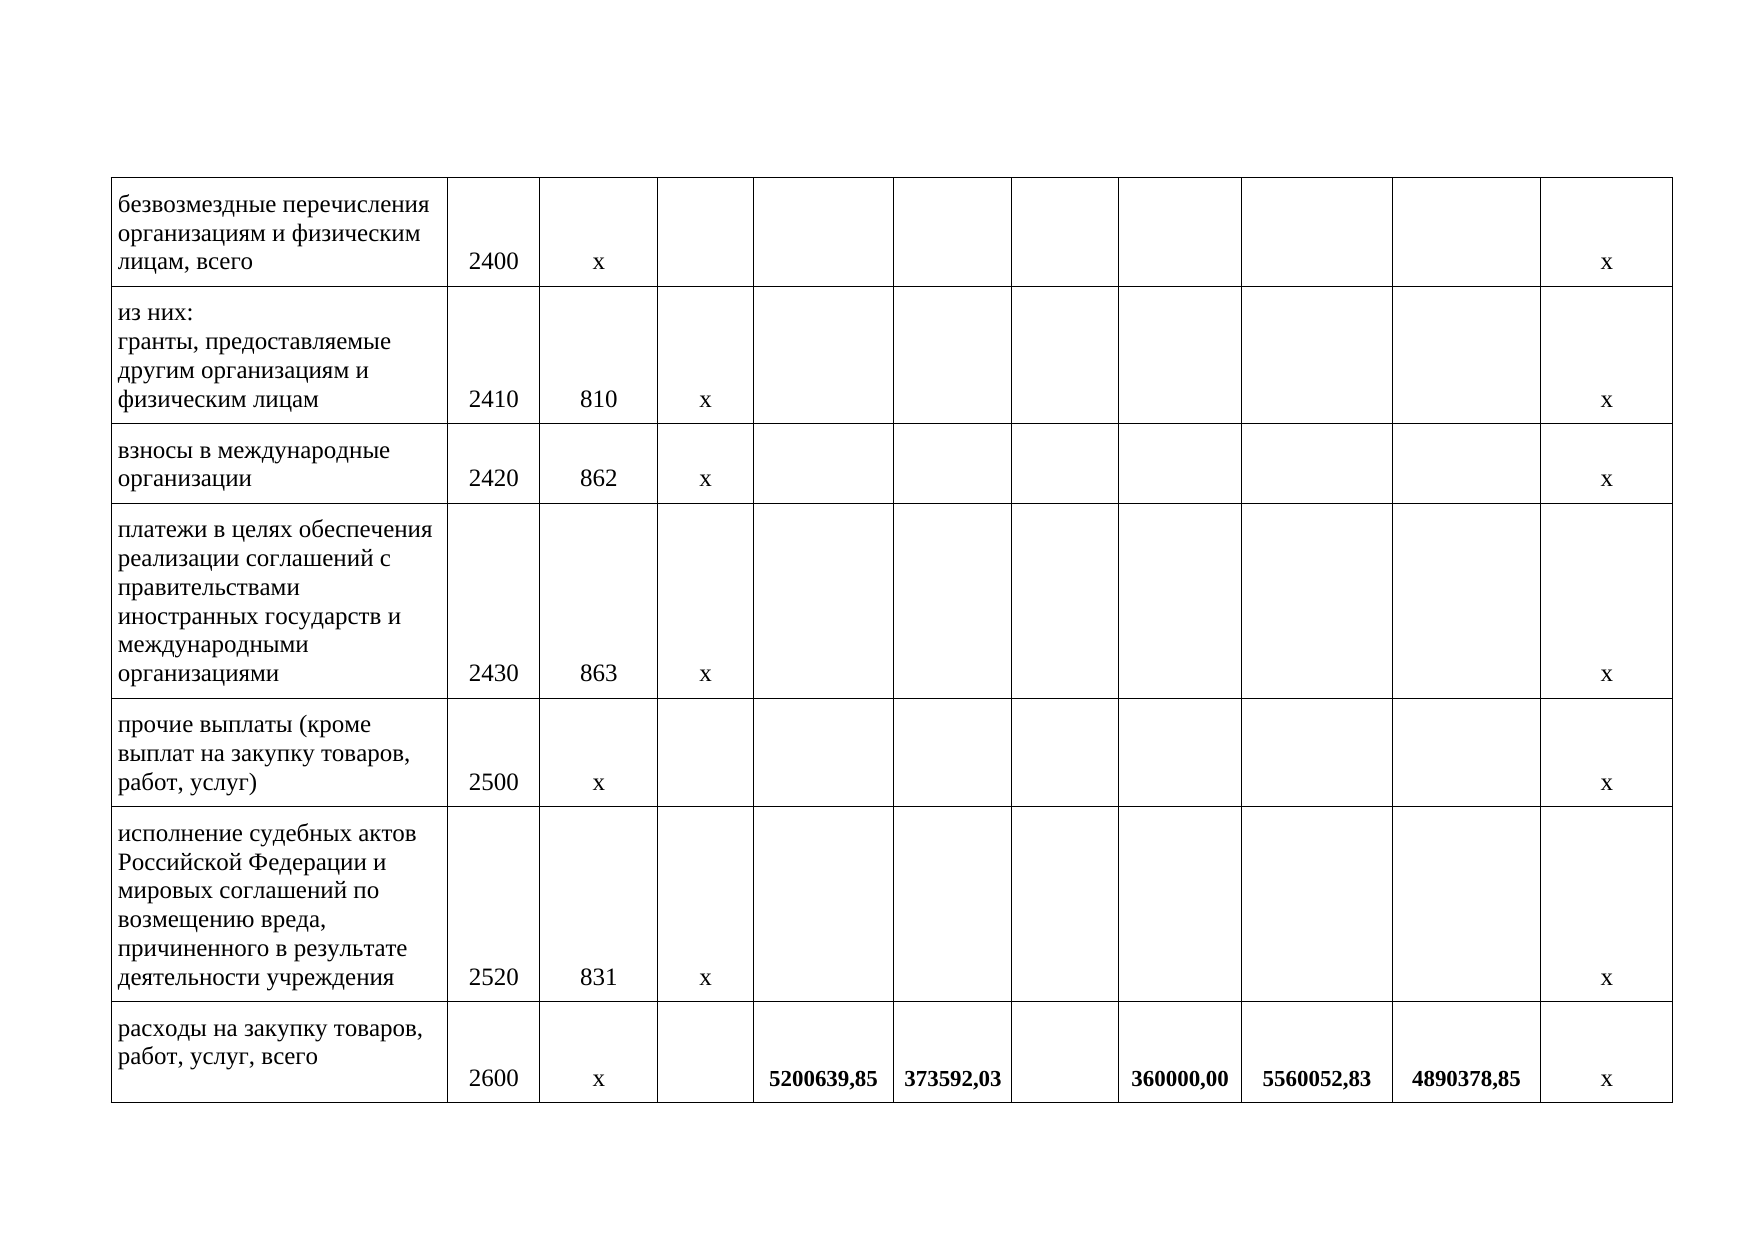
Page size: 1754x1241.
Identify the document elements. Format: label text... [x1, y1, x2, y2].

table_cell х [1541, 807, 1672, 1001]
table_cell х [1541, 424, 1672, 503]
table_cell [1012, 178, 1118, 286]
table_cell [658, 699, 753, 806]
table_cell х [540, 178, 657, 286]
table_cell х [1541, 504, 1672, 698]
table_cell [1242, 287, 1392, 423]
table_cell [754, 178, 893, 286]
table_cell [1012, 424, 1118, 503]
table_cell [1012, 287, 1118, 423]
table_cell прочие выплаты (кроме выплат на закупку товаров, работ, услуг) [112, 699, 447, 806]
table_cell х [1541, 699, 1672, 806]
table_cell безвозмездные перечисления организациям и физическим лицам, всего [112, 178, 447, 286]
table_cell [894, 287, 1011, 423]
table_cell 2500 [448, 699, 539, 806]
table_cell 5200639,85 [754, 1002, 893, 1102]
table_cell [1012, 1002, 1118, 1102]
table_cell [894, 178, 1011, 286]
table_cell [1119, 504, 1241, 698]
table_cell [1393, 178, 1540, 286]
table_cell [1393, 287, 1540, 423]
table_cell [894, 699, 1011, 806]
table_cell взносы в международные организации [112, 424, 447, 503]
table_cell платежи в целях обеспечения реализации соглашений с правительствами иностранных государств и международными организациями [112, 504, 447, 698]
table_cell х [658, 424, 753, 503]
table_cell 2600 [448, 1002, 539, 1102]
table_cell [754, 699, 893, 806]
table_cell [1393, 424, 1540, 503]
table_cell исполнение судебных актов Российской Федерации и мировых соглашений по возмещению вреда, причиненного в результате деятельности учреждения [112, 807, 447, 1001]
table_cell 5560052,83 [1242, 1002, 1392, 1102]
table_cell расходы на закупку товаров, работ, услуг, всего [112, 1002, 447, 1102]
table_cell [754, 287, 893, 423]
table_cell х [540, 1002, 657, 1102]
table_cell [1012, 699, 1118, 806]
table_cell [1242, 699, 1392, 806]
table_cell [1242, 424, 1392, 503]
table_cell [894, 807, 1011, 1001]
table_cell [1393, 504, 1540, 698]
table_cell [658, 1002, 753, 1102]
table_cell 831 [540, 807, 657, 1001]
table_cell 2420 [448, 424, 539, 503]
table_cell [754, 807, 893, 1001]
table_cell 2520 [448, 807, 539, 1001]
table_cell [894, 424, 1011, 503]
table_cell [1119, 178, 1241, 286]
table_cell [1012, 807, 1118, 1001]
table_cell [894, 504, 1011, 698]
table_cell 373592,03 [894, 1002, 1011, 1102]
table_cell [1119, 287, 1241, 423]
table_cell [1242, 807, 1392, 1001]
table_cell [754, 424, 893, 503]
table_cell [1119, 699, 1241, 806]
table_cell х [540, 699, 657, 806]
table_cell 2430 [448, 504, 539, 698]
table_cell х [1541, 287, 1672, 423]
table_cell х [658, 504, 753, 698]
table_cell [754, 504, 893, 698]
table_cell х [658, 287, 753, 423]
table_cell х [1541, 178, 1672, 286]
table_cell [1242, 178, 1392, 286]
table_cell из них: гранты, предоставляемые другим организациям и физическим лицам [112, 287, 447, 423]
table_cell [1393, 699, 1540, 806]
table_cell 863 [540, 504, 657, 698]
table_cell [1242, 504, 1392, 698]
table_cell х [1541, 1002, 1672, 1102]
table_cell х [658, 807, 753, 1001]
table_cell [1393, 807, 1540, 1001]
table_cell 862 [540, 424, 657, 503]
table_cell [1119, 424, 1241, 503]
table_cell 2400 [448, 178, 539, 286]
table_cell [1012, 504, 1118, 698]
table_cell [658, 178, 753, 286]
table_cell 360000,00 [1119, 1002, 1241, 1102]
table_cell [1119, 807, 1241, 1001]
table_cell 4890378,85 [1393, 1002, 1540, 1102]
table_cell 810 [540, 287, 657, 423]
table_cell 2410 [448, 287, 539, 423]
